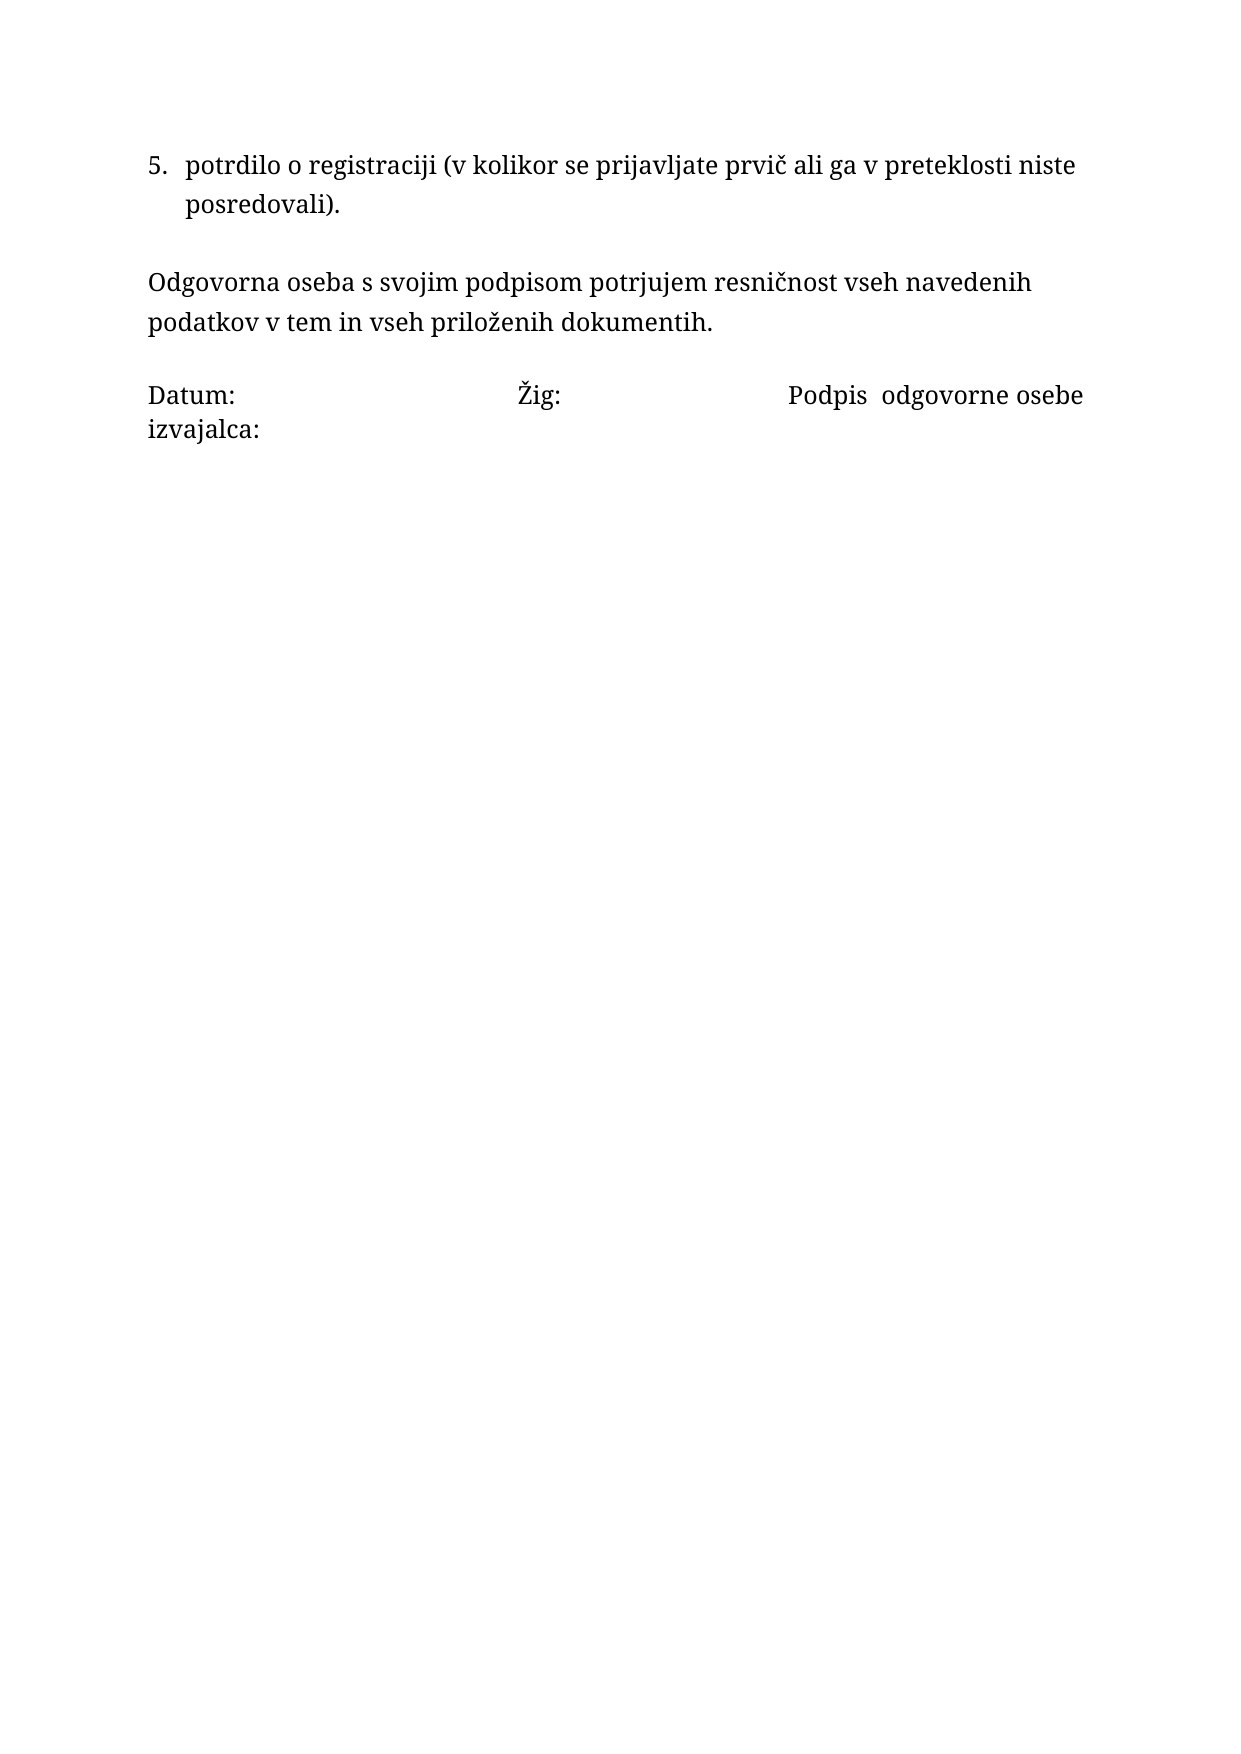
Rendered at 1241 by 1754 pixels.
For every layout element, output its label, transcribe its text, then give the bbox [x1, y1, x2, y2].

text Odgovorna oseba s svojim podpisom potrjujem resničnost vseh navedenih podatkov v tem in vseh priloženih dokumentih. [148, 265, 1093, 338]
list potrdilo o registraciji (v kolikor se prijavljate prvič ali ga v preteklosti niste posredovali). [148, 148, 1093, 221]
text Datum: Žig: Podpis odgovorne osebe izvajalca: [148, 377, 1093, 446]
